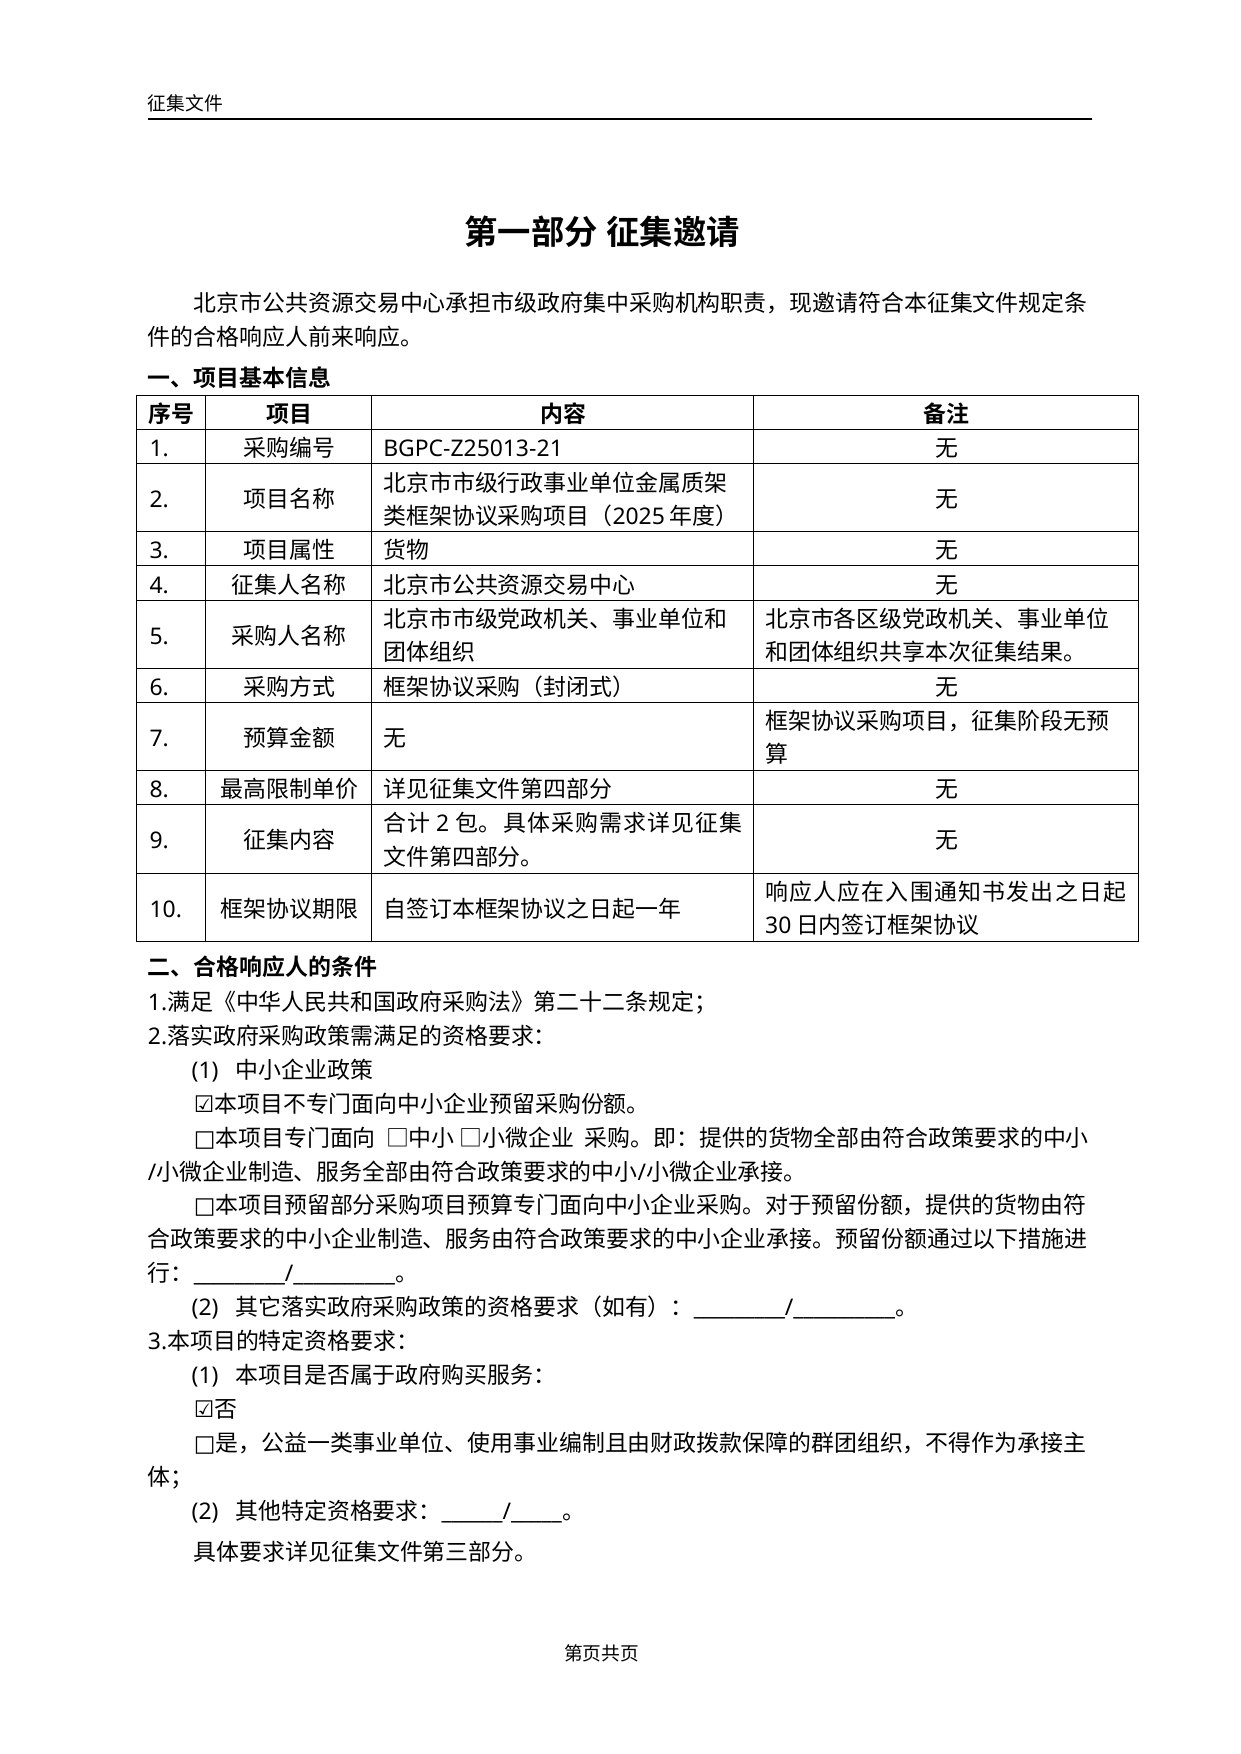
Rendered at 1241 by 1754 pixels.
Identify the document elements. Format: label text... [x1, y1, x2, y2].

list 其他特定资格要求：______/_____。 [191, 1493, 1092, 1527]
table_cell 北京市各区级党政机关、事业单位和团体组织共享本次征集结果。 [754, 601, 1138, 667]
table_cell 北京市公共资源交易中心 [372, 566, 753, 600]
table_cell 预算金额 [206, 703, 371, 769]
table_cell 北京市市级行政事业单位金属质架类框架协议采购项目（2025年度） [372, 464, 753, 531]
table_cell 合计2包。具体采购需求详见征集文件第四部分。 [372, 805, 753, 873]
list 中小企业政策 [191, 1051, 1092, 1085]
table_cell 项目名称 [206, 464, 371, 531]
table_cell 无 [754, 805, 1138, 873]
table_cell 征集内容 [206, 805, 371, 873]
table_cell 无 [754, 669, 1138, 702]
table_cell 无 [754, 566, 1138, 600]
table_cell 无 [372, 703, 753, 769]
table_cell 采购人名称 [206, 601, 371, 667]
list 其它落实政府采购政策的资格要求（如有）：_________/__________。 [191, 1289, 1092, 1323]
text □本项目专门面向 □中小 □小微企业 采购。即：提供的货物全部由符合政策要求的中小/小微企业制造、服务全部由符合政策要求的中小/小微企业承接。 [148, 1119, 1092, 1187]
table_cell 采购方式 [206, 669, 371, 702]
list 落实政府采购政策需满足的资格要求： [148, 1017, 1092, 1051]
table_cell 无 [754, 464, 1138, 531]
table_cell 无 [754, 771, 1138, 804]
table_cell [137, 566, 205, 600]
text 北京市公共资源交易中心承担市级政府集中采购机构职责，现邀请符合本征集文件规定条件的合格响应人前来响应。 [148, 285, 1092, 353]
table_cell 响应人应在入围通知书发出之日起30日内签订框架协议 [754, 874, 1138, 941]
table_header 序号 [137, 396, 205, 429]
table_cell 框架协议采购项目，征集阶段无预算 [754, 703, 1138, 769]
table_header 备注 [754, 396, 1138, 429]
table_cell 无 [754, 430, 1138, 463]
table_cell 框架协议期限 [206, 874, 371, 941]
list 合格响应人的条件 [148, 942, 1092, 983]
text 具体要求详见征集文件第三部分。 [148, 1527, 1092, 1568]
table_cell 最高限制单价 [206, 771, 371, 804]
table_cell [137, 601, 205, 667]
list 本项目的特定资格要求： [148, 1323, 1092, 1357]
table_cell 货物 [372, 532, 753, 565]
table_cell [137, 464, 205, 531]
table_cell [137, 703, 205, 769]
text □是，公益一类事业单位、使用事业编制且由财政拨款保障的群团组织，不得作为承接主体； [148, 1425, 1092, 1493]
table_cell 无 [754, 532, 1138, 565]
list 项目基本信息 [148, 353, 1092, 394]
table_cell 项目属性 [206, 532, 371, 565]
text 征集邀请 [148, 206, 1092, 254]
table_cell [137, 430, 205, 463]
table_cell [137, 532, 205, 565]
table_cell 征集人名称 [206, 566, 371, 600]
list 本项目是否属于政府购买服务： [191, 1357, 1092, 1391]
text ☑否 [148, 1391, 1092, 1425]
table_cell 采购编号 [206, 430, 371, 463]
table_cell BGPC-Z25013-21 [372, 430, 753, 463]
text □本项目预留部分采购项目预算专门面向中小企业采购。对于预留份额，提供的货物由符合政策要求的中小企业制造、服务由符合政策要求的中小企业承接。预留份额通过以下措施进行：_________/__________。 [148, 1187, 1092, 1289]
table_cell 框架协议采购（封闭式） [372, 669, 753, 702]
text ☑本项目不专门面向中小企业预留采购份额。 [148, 1085, 1092, 1119]
table_cell 自签订本框架协议之日起一年 [372, 874, 753, 941]
list 满足《中华人民共和国政府采购法》第二十二条规定； [148, 983, 1092, 1017]
table_cell [137, 669, 205, 702]
table_cell [137, 771, 205, 804]
table_cell 详见征集文件第四部分 [372, 771, 753, 804]
table_cell [137, 805, 205, 873]
table_header 项目 [206, 396, 371, 429]
table_cell 北京市市级党政机关、事业单位和团体组织 [372, 601, 753, 667]
table_cell [137, 874, 205, 941]
table_header 内容 [372, 396, 753, 429]
